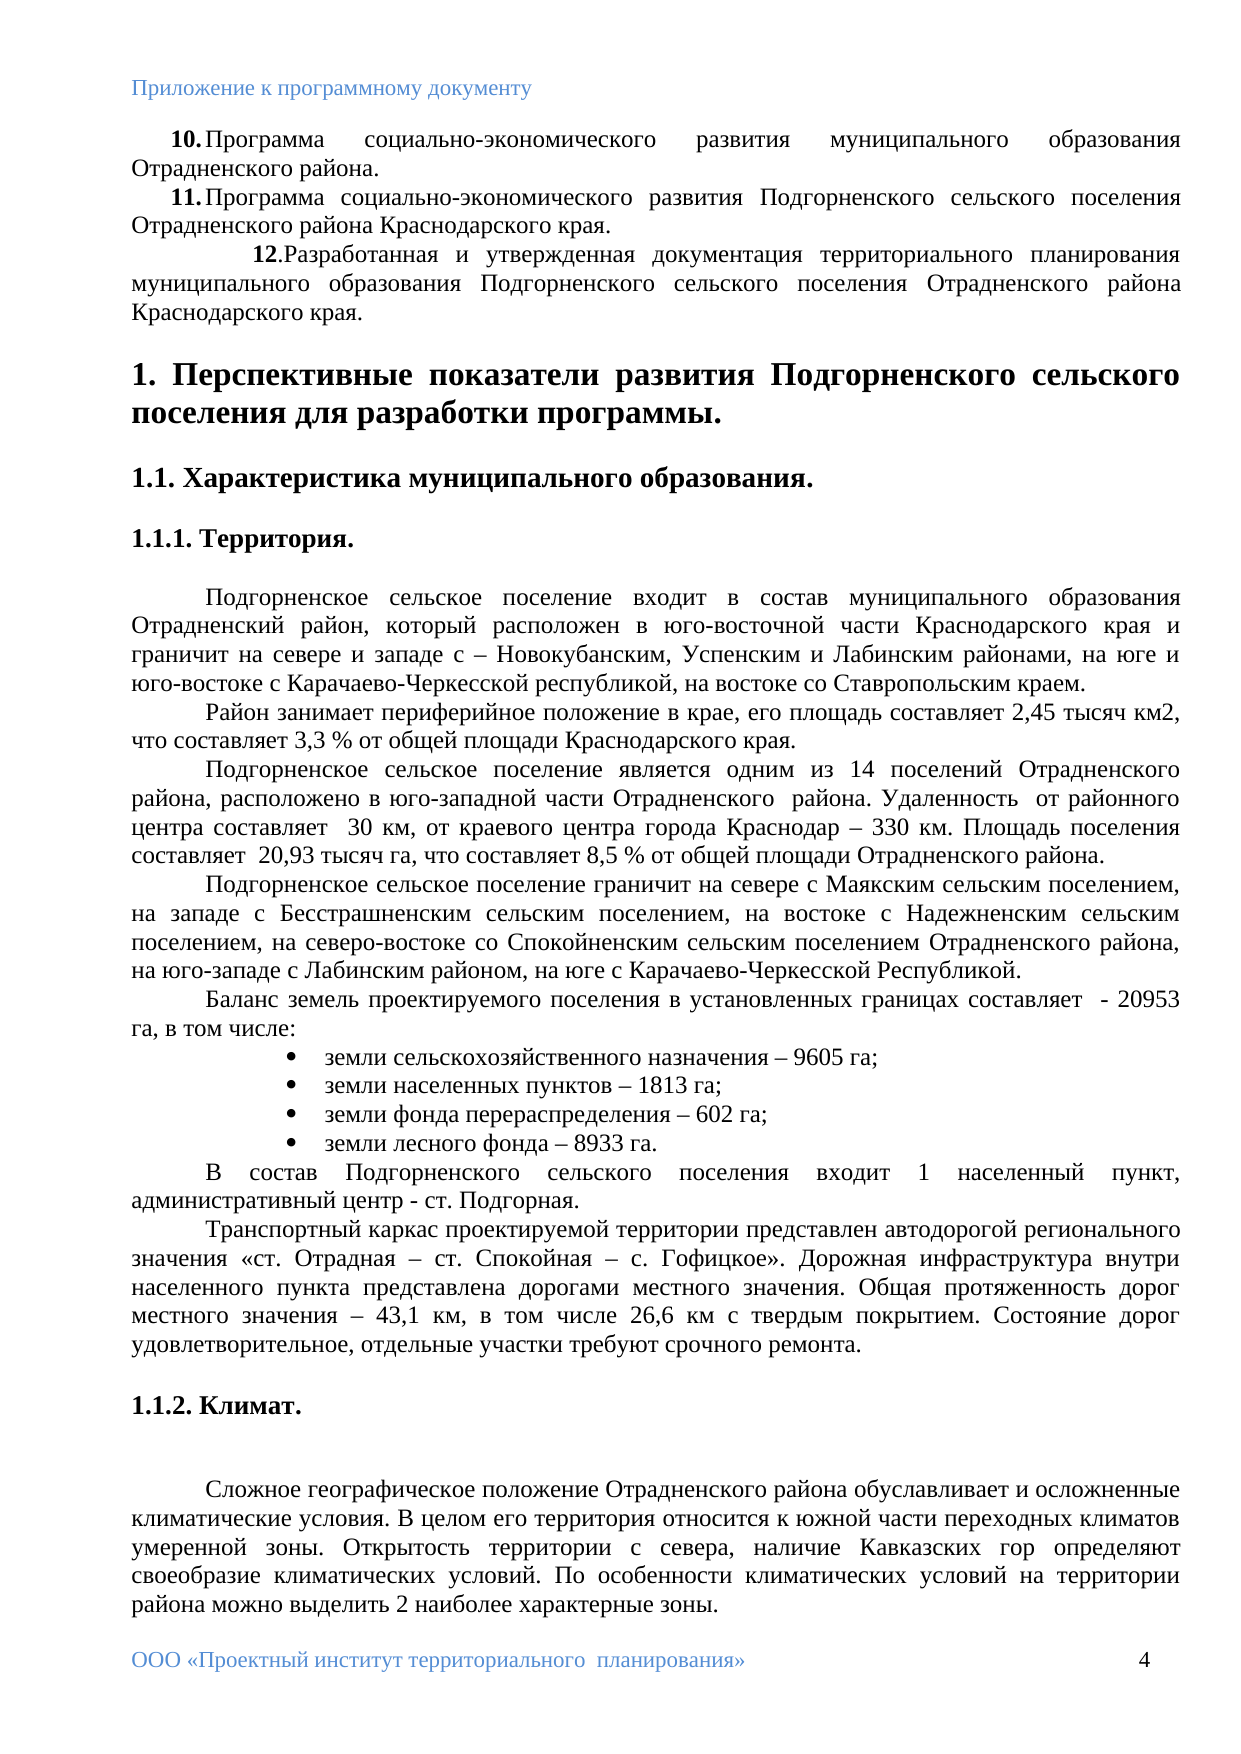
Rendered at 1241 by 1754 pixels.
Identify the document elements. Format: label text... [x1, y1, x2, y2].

text Район занимает периферийное положение в крае, его площадь составляет 2,45 тысяч км2, что составляет 3,3 % от общей площади Краснодарского края. [131, 697, 1181, 754]
text Подгорненское сельское поселение является одним из 14 поселений Отрадненского района, расположено в юго-западной части Отрадненского района. Удаленность от районного центра составляет 30 км, от краевого центра города Краснодар – 330 км. Площадь поселения составляет 20,93 тысяч га, что составляет 8,5 % от общей площади Отрадненского района. [131, 754, 1181, 869]
text Сложное географическое положение Отрадненского района обуславливает и осложненные климатические условия. В целом его территория относится к южной части переходных климатов умеренной зоны. Открытость территории с севера, наличие Кавказских гор определяют своеобразие климатических условий. По особенности климатических условий на территории района можно выделить 2 наиболее характерные зоны. [131, 1474, 1181, 1618]
subtitle 1. Перспективные показатели развития Подгорненского сельского поселения для разработки программы. [131, 354, 1181, 431]
list Программа социально-экономического развития муниципального образования Отрадненского района. [131, 124, 1181, 182]
list Программа социально-экономического развития Подгорненского сельского поселения Отрадненского района Краснодарского края. [131, 182, 1181, 239]
text 12.Разработанная и утвержденная документация территориального планирования муниципального образования Подгорненского сельского поселения Отрадненского района Краснодарского края. [131, 239, 1181, 326]
text В состав Подгорненского сельского поселения входит 1 населенный пункт, административный центр - ст. Подгорная. [131, 1157, 1181, 1214]
subtitle 1.1.1. Территория. [131, 522, 1181, 553]
subtitle 1.1. Характеристика муниципального образования. [131, 460, 1181, 493]
text Подгорненское сельское поселение входит в состав муниципального образования Отрадненский район, который расположен в юго-восточной части Краснодарского края и граничит на севере и западе с – Новокубанским, Успенским и Лабинским районами, на юге и юго-востоке с Карачаево-Черкесской республикой, на востоке со Ставропольским краем. [131, 582, 1181, 697]
list земли населенных пунктов – 1813 га; [287, 1071, 1181, 1099]
text Баланс земель проектируемого поселения в установленных границах составляет - 20953 га, в том числе: [131, 984, 1181, 1042]
text Транспортный каркас проектируемой территории представлен автодорогой регионального значения «ст. Отрадная – ст. Спокойная – с. Гофицкое». Дорожная инфраструктура внутри населенного пункта представлена дорогами местного значения. Общая протяженность дорог местного значения – 43,1 км, в том числе 26,6 км с твердым покрытием. Состояние дорог удовлетворительное, отдельные участки требуют срочного ремонта. [131, 1214, 1181, 1358]
subtitle 1.1.2. Климат. [131, 1389, 1181, 1420]
list земли сельскохозяйственного назначения – 9605 га; [287, 1042, 1181, 1071]
text Подгорненское сельское поселение граничит на севере с Маякским сельским поселением, на западе с Бесстрашненским сельским поселением, на востоке с Надежненским сельским поселением, на северо-востоке со Спокойненским сельским поселением Отрадненского района, на юго-западе с Лабинским районом, на юге с Карачаево-Черкесской Республикой. [131, 869, 1181, 984]
list земли фонда перераспределения – 602 га; [287, 1099, 1181, 1128]
list земли лесного фонда – 8933 га. [287, 1128, 1181, 1157]
